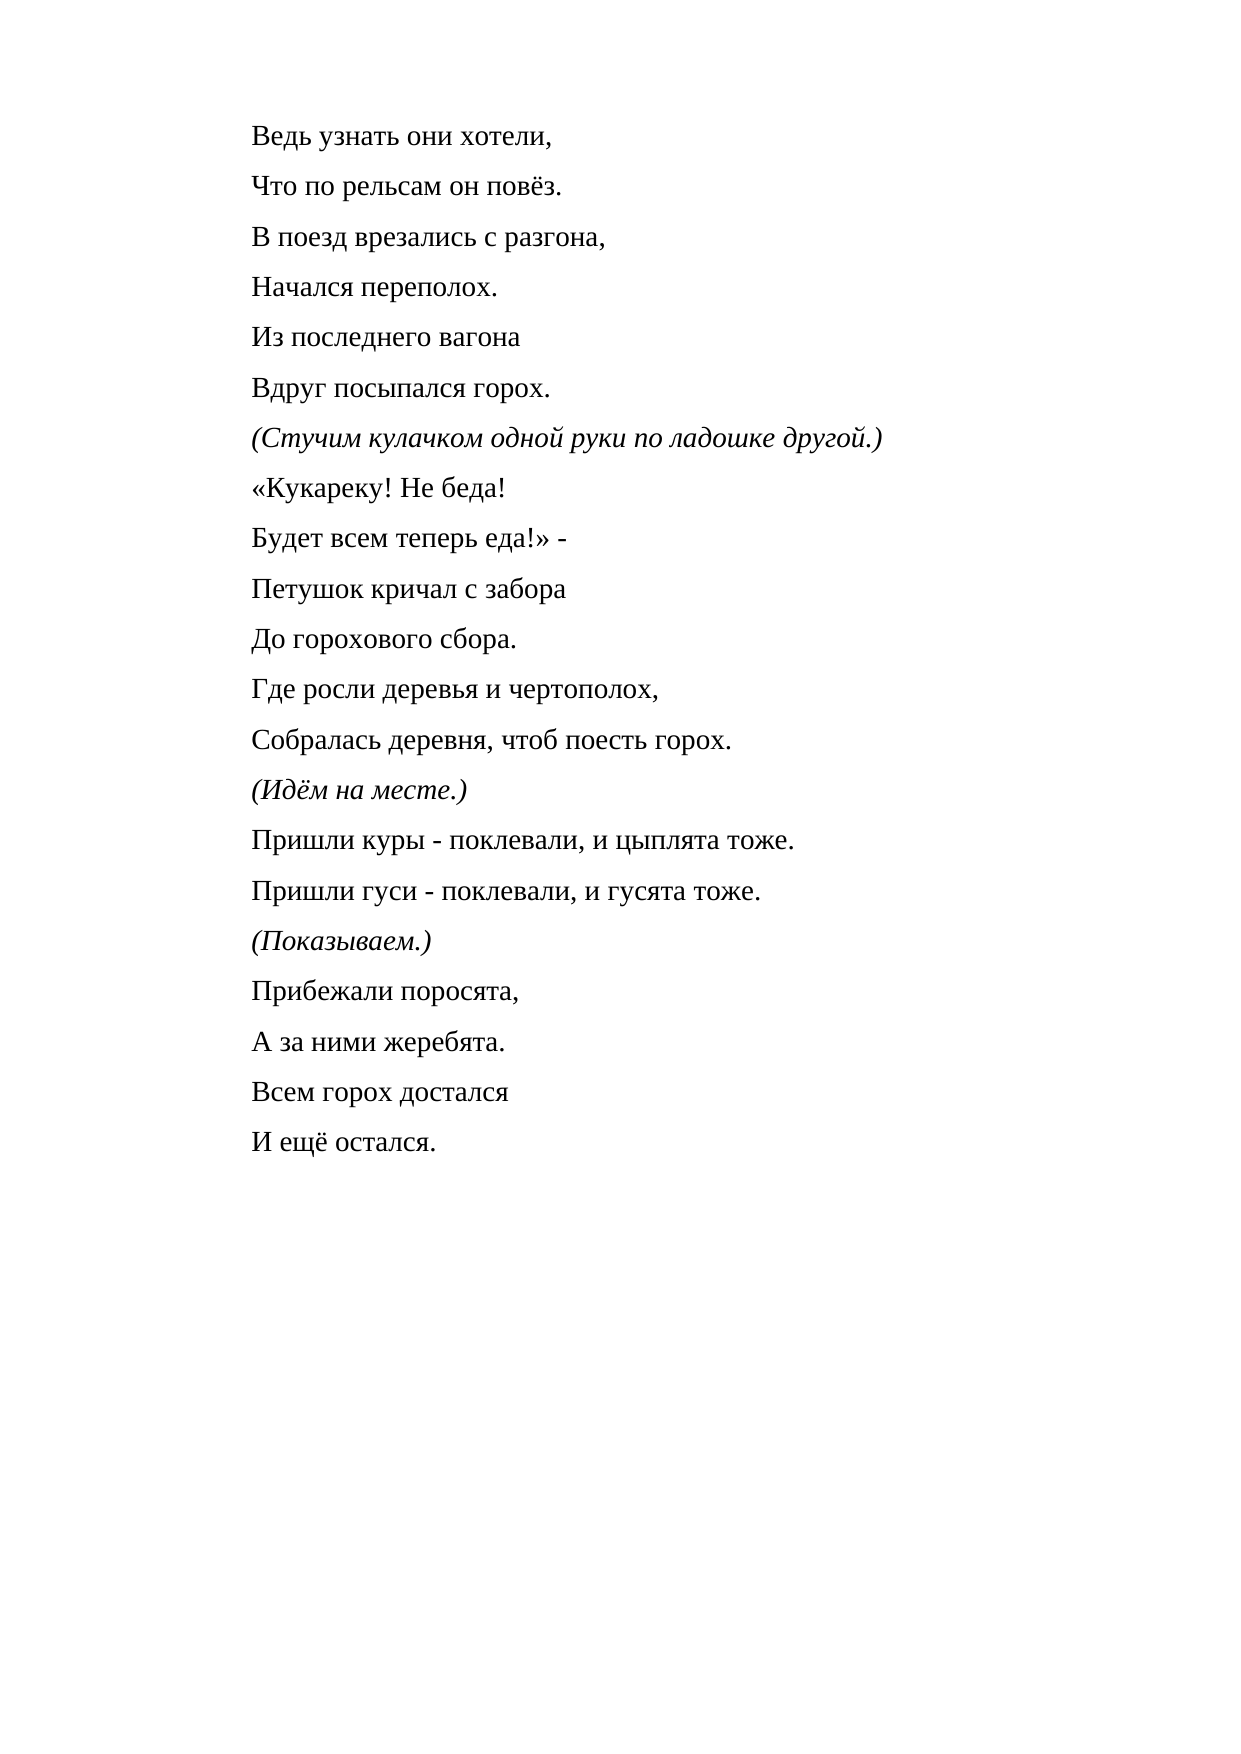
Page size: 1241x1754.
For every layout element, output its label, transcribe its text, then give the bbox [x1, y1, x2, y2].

text И ещё остался. [177, 1124, 1152, 1158]
text Где росли деревья и чертополох, [177, 672, 1152, 705]
text (Показываем.) [177, 923, 1152, 957]
text Что по рельсам он повёз. [177, 168, 1152, 202]
text До горохового сбора. [177, 621, 1152, 655]
text «Кукареку! Не беда! [177, 470, 1152, 504]
text Начался переполох. [177, 269, 1152, 303]
text В поезд врезались с разгона, [177, 219, 1152, 252]
text (Идём на месте.) [177, 772, 1152, 806]
text (Стучим кулачком одной руки по ладошке другой.) [177, 420, 1152, 453]
text Из последнего вагона [177, 319, 1152, 353]
text Прибежали поросята, [177, 973, 1152, 1007]
text Пришли гуси - поклевали, и гусята тоже. [177, 873, 1152, 906]
text Будет всем теперь еда!» - [177, 521, 1152, 554]
text Всем горох достался [177, 1074, 1152, 1108]
text Пришли куры - поклевали, и цыплята тоже. [177, 822, 1152, 856]
text Петушок кричал с забора [177, 571, 1152, 604]
text Собралась деревня, чтоб поесть горох. [177, 722, 1152, 755]
text Вдруг посыпался горох. [177, 370, 1152, 403]
text Ведь узнать они хотели, [177, 118, 1152, 152]
text А за ними жеребята. [177, 1024, 1152, 1057]
